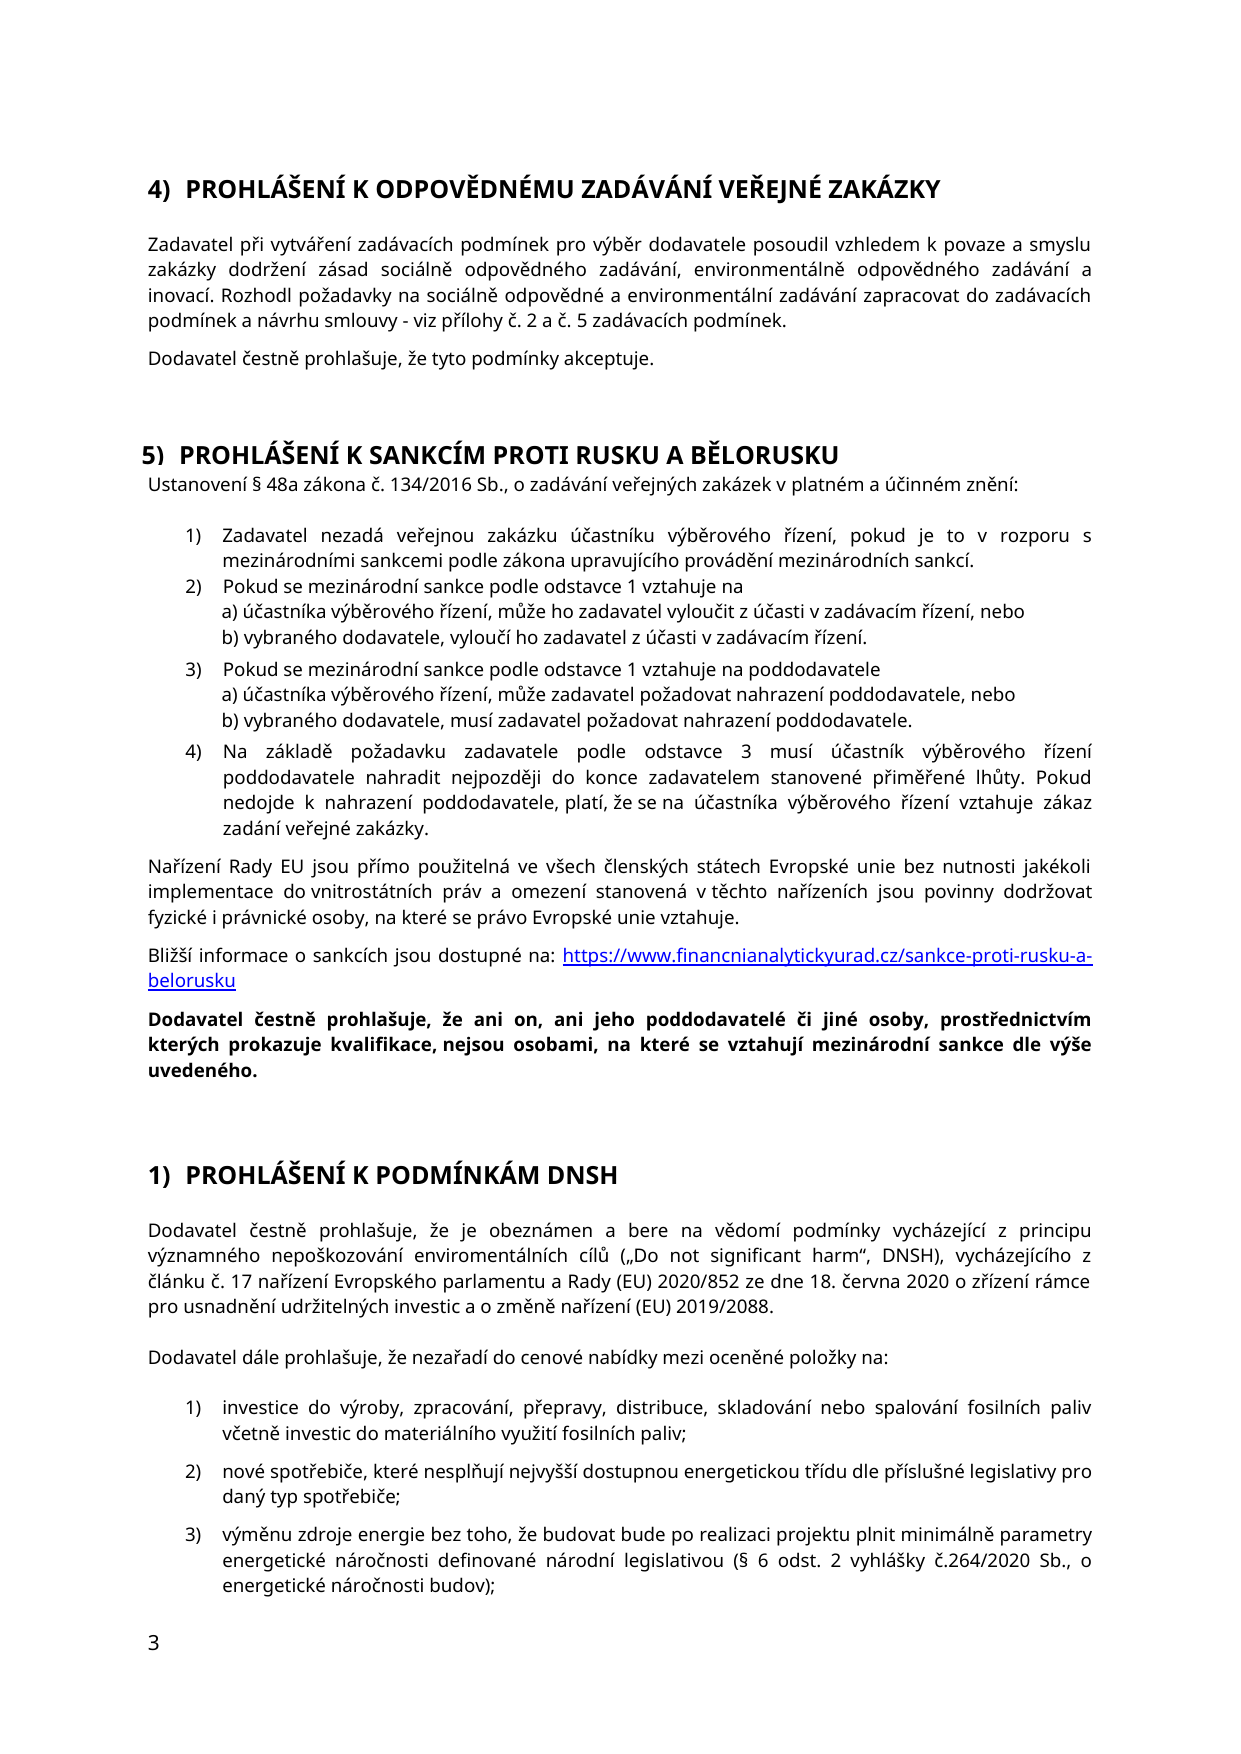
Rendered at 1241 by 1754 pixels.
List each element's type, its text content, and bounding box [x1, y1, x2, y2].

text b) vybraného dodavatele, vyloučí ho zadavatel z účasti v zadávacím řízení. [221, 624, 1093, 649]
text Bližší informace o sankcích jsou dostupné na: https://www.financnianalytickyurad.cz/sankce-proti-rusku-a-belorusku [148, 942, 1093, 993]
text Ustanovení § 48a zákona č. 134/2016 Sb., o zadávání veřejných zakázek v platném a účinném znění: [148, 471, 1093, 497]
text a) účastníka výběrového řízení, může ho zadavatel vyloučit z účasti v zadávacím řízení, nebo [221, 598, 1093, 624]
text a) účastníka výběrového řízení, může zadavatel požadovat nahrazení poddodavatele, nebo [221, 681, 1093, 707]
subtitle prohlášení k odpovědnému zadávání veřejné zakázky [148, 172, 941, 206]
list Pokud se mezinárodní sankce podle odstavce 1 vztahuje na [185, 573, 1093, 598]
list Na základě požadavku zadavatele podle odstavce 3 musí účastník výběrového řízení poddodavatele nahradit nejpozději do konce zadavatelem stanovené přiměřené lhůty. Pokud nedojde k nahrazení poddodavatele, platí, že se na účastníka výběrového řízení vztahuje zákaz zadání veřejné zakázky. [185, 739, 1093, 841]
list nové spotřebiče, které nesplňují nejvyšší dostupnou energetickou třídu dle příslušné legislativy pro daný typ spotřebiče; [185, 1458, 1093, 1509]
text b) vybraného dodavatele, musí zadavatel požadovat nahrazení poddodavatele. [221, 707, 1093, 732]
text Dodavatel čestně prohlašuje, že je obeznámen a bere na vědomí podmínky vycházející z principu významného nepoškozování enviromentálních cílů („Do not significant harm“, DNSH), vycházejícího z článku č. 17 nařízení Evropského parlamentu a Rady (EU) 2020/852 ze dne 18. června 2020 o zřízení rámce pro usnadnění udržitelných investic a o změně nařízení (EU) 2019/2088. [148, 1217, 1093, 1319]
list Zadavatel nezadá veřejnou zakázku účastníku výběrového řízení, pokud je to v rozporu s mezinárodními sankcemi podle zákona upravujícího provádění mezinárodních sankcí. [185, 522, 1093, 573]
list výměnu zdroje energie bez toho, že budovat bude po realizaci projektu plnit minimálně parametry energetické náročnosti definované národní legislativou (§ 6 odst. 2 vyhlášky č.264/2020 Sb., o energetické náročnosti budov); [185, 1522, 1093, 1598]
subtitle PROHLÁŠENÍ K SANKCÍM PROTI RUSKU A BĚLORUSKU [141, 437, 840, 465]
text Dodavatel čestně prohlašuje, že ani on, ani jeho poddodavatelé či jiné osoby, prostřednictvím kterých prokazuje kvalifikace, nejsou osobami, na které se vztahují mezinárodní sankce dle výše uvedeného. [148, 1006, 1093, 1082]
subtitle PROHLÁŠENÍ K PODMÍNKÁM DNSH [148, 1158, 1093, 1192]
text Dodavatel čestně prohlašuje, že tyto podmínky akceptuje. [148, 345, 1093, 371]
text Dodavatel dále prohlašuje, že nezařadí do cenové nabídky mezi oceněné položky na: [148, 1344, 1093, 1369]
text Nařízení Rady EU jsou přímo použitelná ve všech členských státech Evropské unie bez nutnosti jakékoli implementace do vnitrostátních práv a omezení stanovená v těchto nařízeních jsou povinny dodržovat fyzické i právnické osoby, na které se právo Evropské unie vztahuje. [148, 853, 1093, 930]
list investice do výroby, zpracování, přepravy, distribuce, skladování nebo spalování fosilních paliv včetně investic do materiálního využití fosilních paliv; [185, 1394, 1093, 1446]
list Pokud se mezinárodní sankce podle odstavce 1 vztahuje na poddodavatele [185, 656, 1093, 681]
text Zadavatel při vytváření zadávacích podmínek pro výběr dodavatele posoudil vzhledem k povaze a smyslu zakázky dodržení zásad sociálně odpovědného zadávání, environmentálně odpovědného zadávání a inovací. Rozhodl požadavky na sociálně odpovědné a environmentální zadávání zapracovat do zadávacích podmínek a návrhu smlouvy - viz přílohy č. 2 a č. 5 zadávacích podmínek. [148, 197, 1093, 333]
